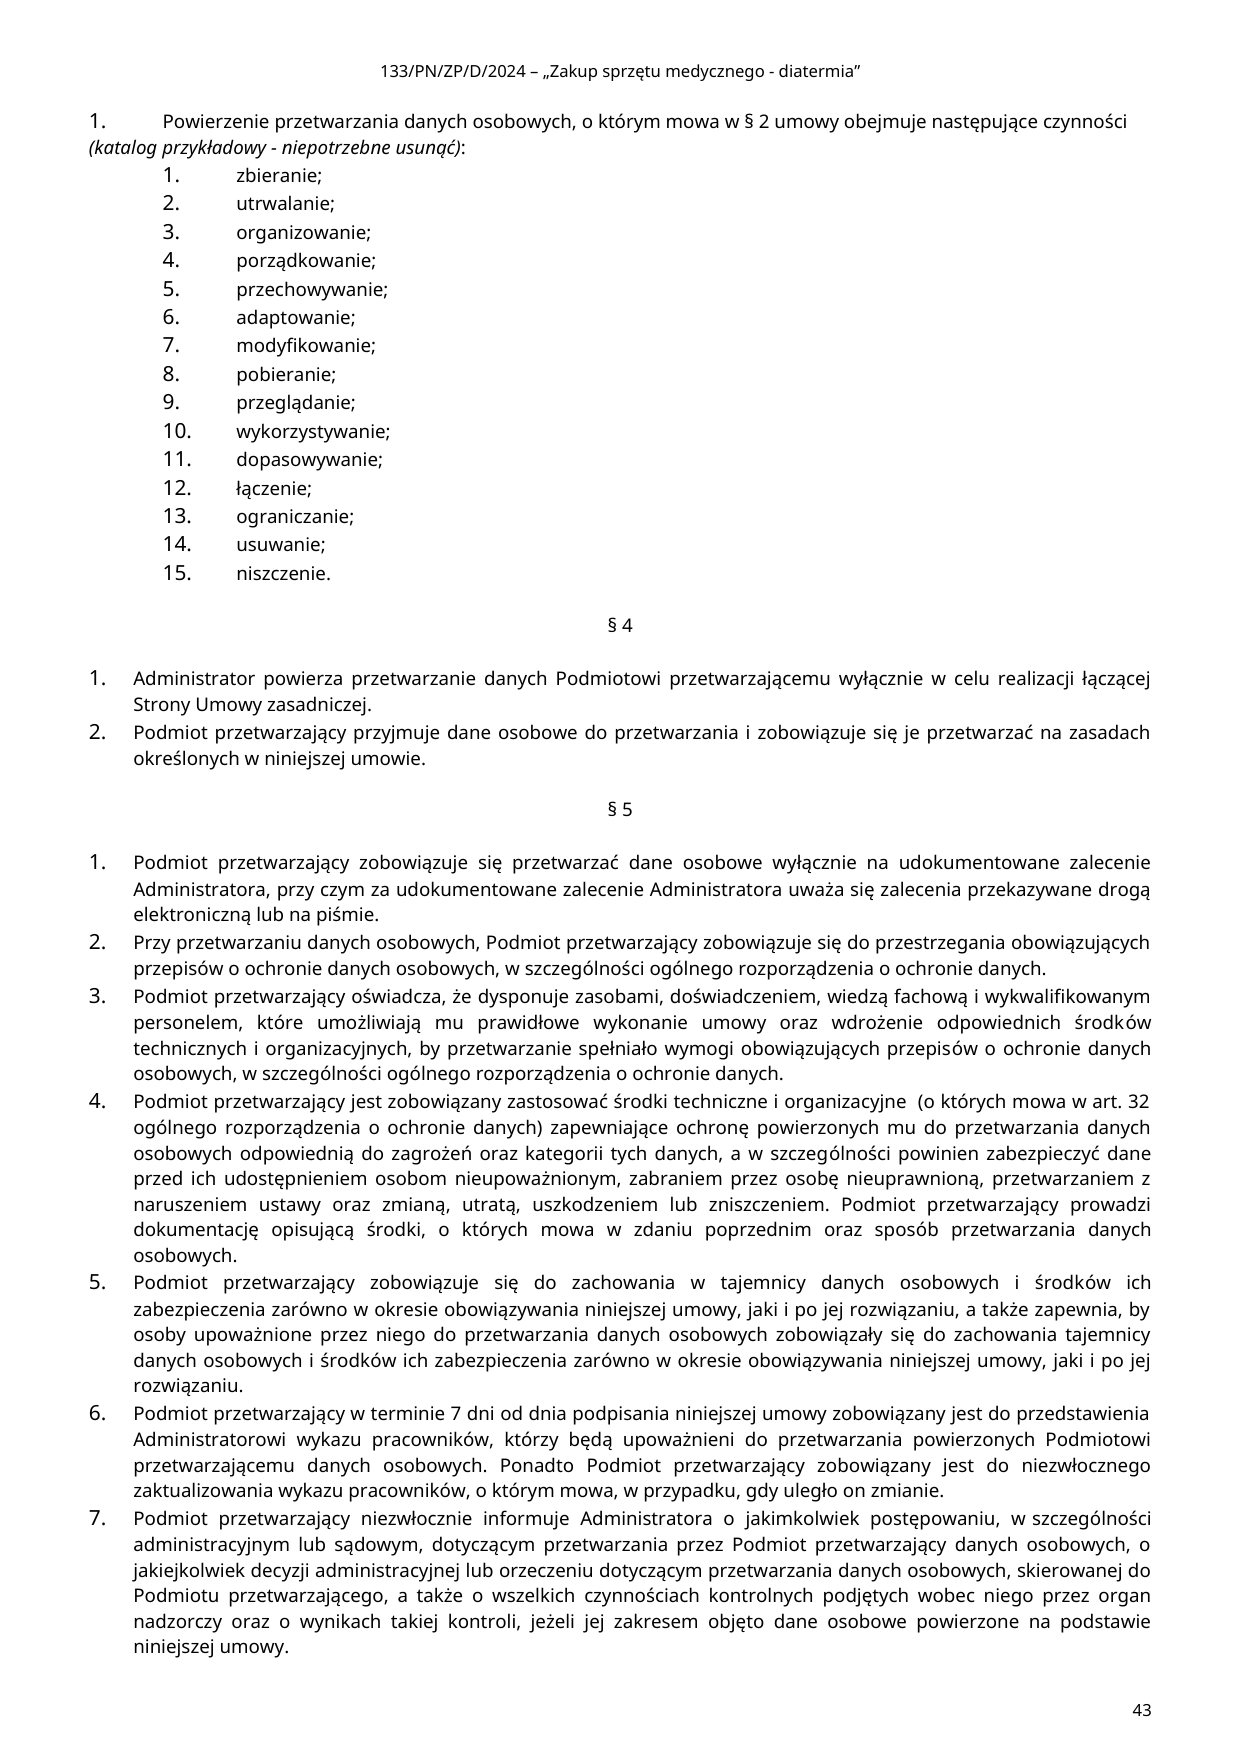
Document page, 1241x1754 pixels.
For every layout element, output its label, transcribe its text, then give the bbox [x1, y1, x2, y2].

list Podmiot przetwarzający oświadcza, że dysponuje zasobami, doświadczeniem, wiedzą fachową i wykwalifikowanym personelem, które umożliwiają mu prawidłowe wykonanie umowy oraz wdrożenie odpowiednich środków technicznych i organizacyjnych, by przetwarzanie spełniało wymogi obowiązujących przepisów o ochronie danych osobowych, w szczególności ogólnego rozporządzenia o ochronie danych. [89, 981, 1152, 1086]
list pobieranie; [89, 359, 1152, 387]
list Przy przetwarzaniu danych osobowych, Podmiot przetwarzający zobowiązuje się do przestrzegania obowiązujących przepisów o ochronie danych osobowych, w szczególności ogólnego rozporządzenia o ochronie danych. [89, 927, 1152, 981]
text § 5 [89, 796, 1152, 822]
list usuwanie; [89, 529, 1152, 558]
list przechowywanie; [89, 274, 1152, 302]
text § 4 [89, 612, 1152, 637]
list organizowanie; [89, 217, 1152, 245]
list ograniczanie; [89, 501, 1152, 529]
list przeglądanie; [89, 387, 1152, 416]
list Podmiot przetwarzający jest zobowiązany zastosować środki techniczne i organizacyjne (o których mowa w art. 32 ogólnego rozporządzenia o ochronie danych) zapewniające ochronę powierzonych mu do przetwarzania danych osobowych odpowiednią do zagrożeń oraz kategorii tych danych, a w szczególności powinien zabezpieczyć dane przed ich udostępnieniem osobom nieupoważnionym, zabraniem przez osobę nieuprawnioną, przetwarzaniem z naruszeniem ustawy oraz zmianą, utratą, uszkodzeniem lub zniszczeniem. Podmiot przetwarzający prowadzi dokumentację opisującą środki, o których mowa w zdaniu poprzednim oraz sposób przetwarzania danych osobowych. [89, 1086, 1152, 1267]
list Powierzenie przetwarzania danych osobowych, o którym mowa w § 2 umowy obejmuje następujące czynności (katalog przykładowy - niepotrzebne usunąć): [89, 106, 1152, 160]
list modyfikowanie; [89, 331, 1152, 359]
list porządkowanie; [89, 245, 1152, 274]
list dopasowywanie; [89, 444, 1152, 473]
list Podmiot przetwarzający przyjmuje dane osobowe do przetwarzania i zobowiązuje się je przetwarzać na zasadach określonych w niniejszej umowie. [89, 717, 1152, 771]
list Administrator powierza przetwarzanie danych Podmiotowi przetwarzającemu wyłącznie w celu realizacji łączącej Strony Umowy zasadniczej. [89, 663, 1152, 717]
list Podmiot przetwarzający zobowiązuje się do zachowania w tajemnicy danych osobowych i środków ich zabezpieczenia zarówno w okresie obowiązywania niniejszej umowy, jaki i po jej rozwiązaniu, a także zapewnia, by osoby upoważnione przez niego do przetwarzania danych osobowych zobowiązały się do zachowania tajemnicy danych osobowych i środków ich zabezpieczenia zarówno w okresie obowiązywania niniejszej umowy, jaki i po jej rozwiązaniu. [89, 1267, 1152, 1398]
list zbieranie; [89, 160, 1152, 188]
list Podmiot przetwarzający niezwłocznie informuje Administratora o jakimkolwiek postępowaniu, w szczególności administracyjnym lub sądowym, dotyczącym przetwarzania przez Podmiot przetwarzający danych osobowych, o jakiejkolwiek decyzji administracyjnej lub orzeczeniu dotyczącym przetwarzania danych osobowych, skierowanej do Podmiotu przetwarzającego, a także o wszelkich czynnościach kontrolnych podjętych wobec niego przez organ nadzorczy oraz o wynikach takiej kontroli, jeżeli jej zakresem objęto dane osobowe powierzone na podstawie niniejszej umowy. [89, 1503, 1152, 1659]
list adaptowanie; [89, 302, 1152, 331]
list niszczenie. [89, 558, 1152, 586]
list łączenie; [89, 473, 1152, 501]
list Podmiot przetwarzający w terminie 7 dni od dnia podpisania niniejszej umowy zobowiązany jest do przedstawienia Administratorowi wykazu pracowników, którzy będą upoważnieni do przetwarzania powierzonych Podmiotowi przetwarzającemu danych osobowych. Ponadto Podmiot przetwarzający zobowiązany jest do niezwłocznego zaktualizowania wykazu pracowników, o którym mowa, w przypadku, gdy uległo on zmianie. [89, 1398, 1152, 1503]
list utrwalanie; [89, 188, 1152, 217]
list Podmiot przetwarzający zobowiązuje się przetwarzać dane osobowe wyłącznie na udokumentowane zalecenie Administratora, przy czym za udokumentowane zalecenie Administratora uważa się zalecenia przekazywane drogą elektroniczną lub na piśmie. [89, 847, 1152, 927]
list wykorzystywanie; [89, 416, 1152, 444]
